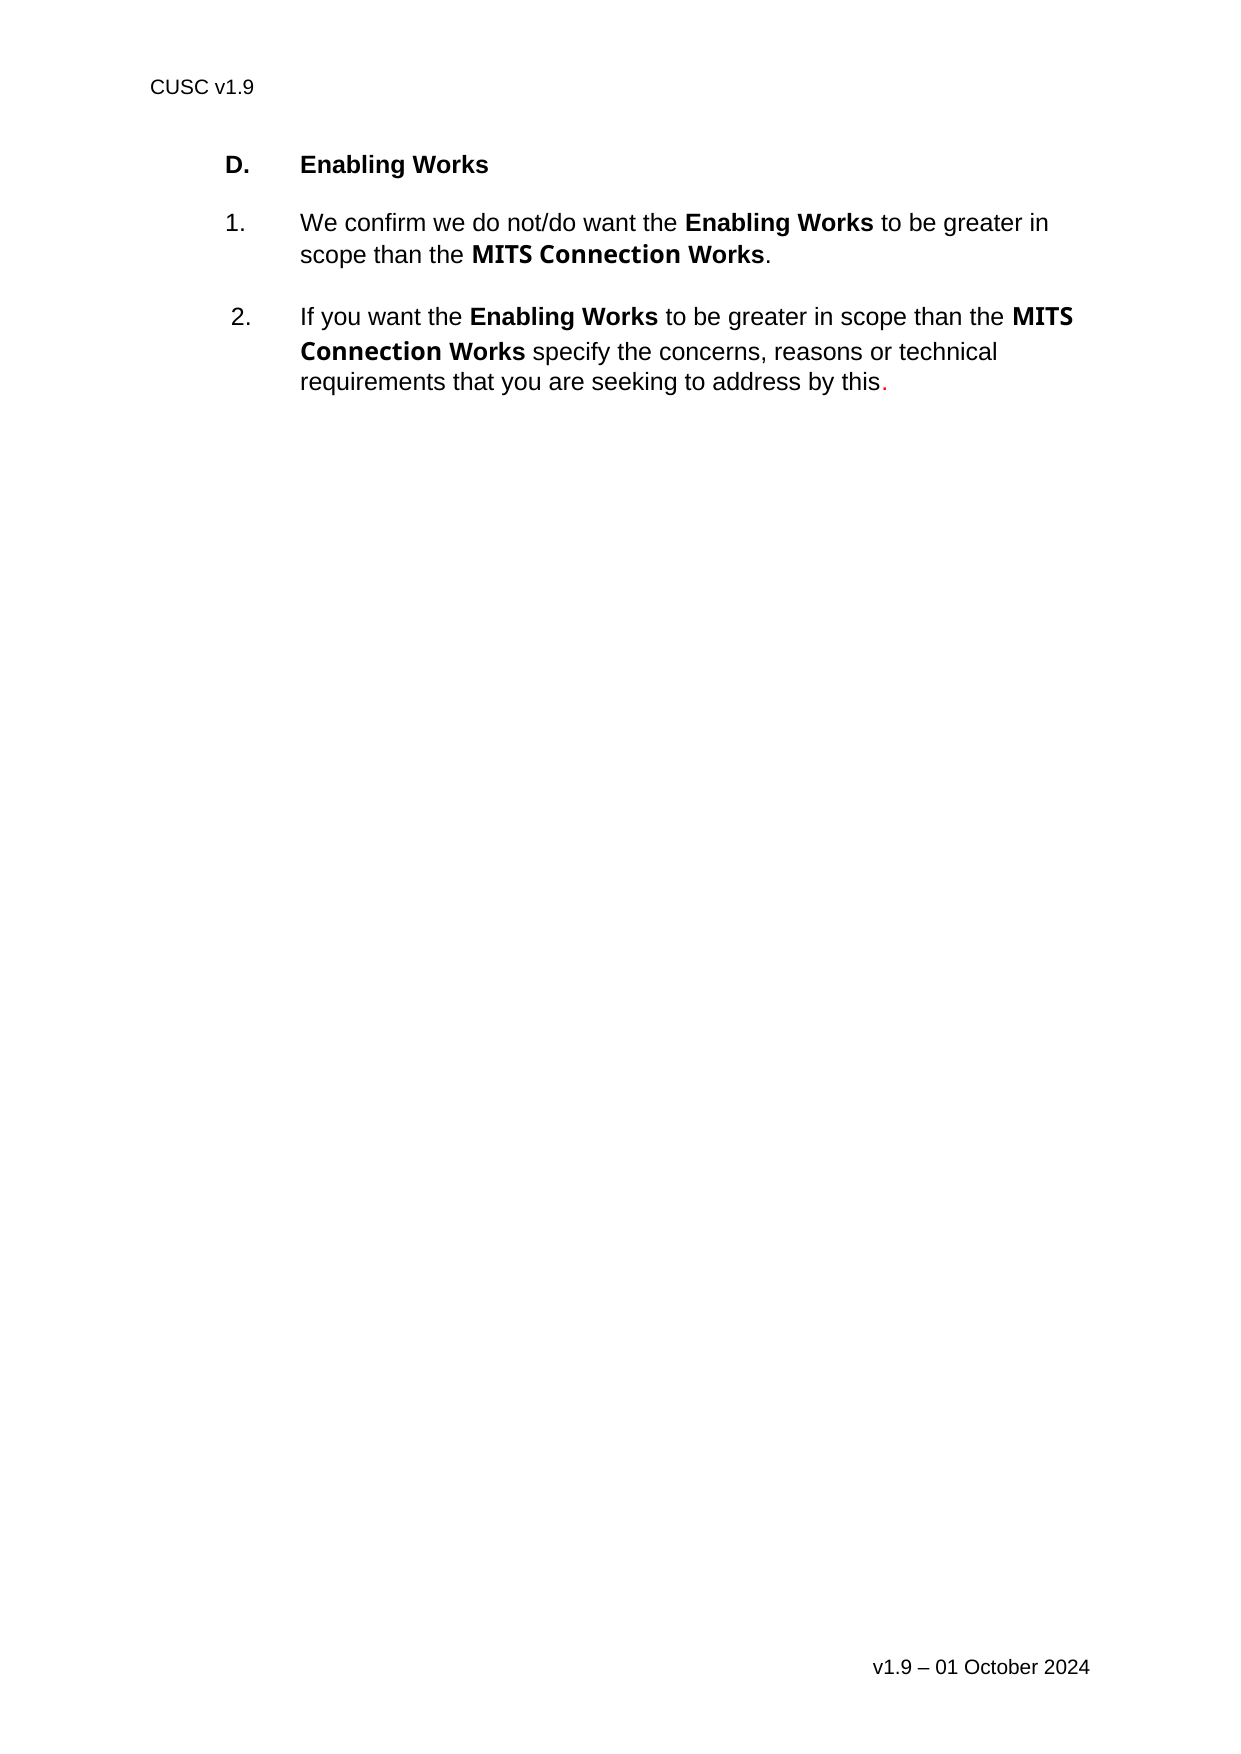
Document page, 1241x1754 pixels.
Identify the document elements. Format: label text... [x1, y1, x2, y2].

text D. Enabling Works [225, 150, 1090, 179]
text 1. We confirm we do not/do want the Enabling Works to be greater in scope than the MITS Connection Works. [225, 207, 1090, 270]
text 2. If you want the Enabling Works to be greater in scope than the MITS Connection Works specify the concerns, reasons or technical requirements that you are seeking to address by this.BELLA Application [150, 299, 1090, 396]
